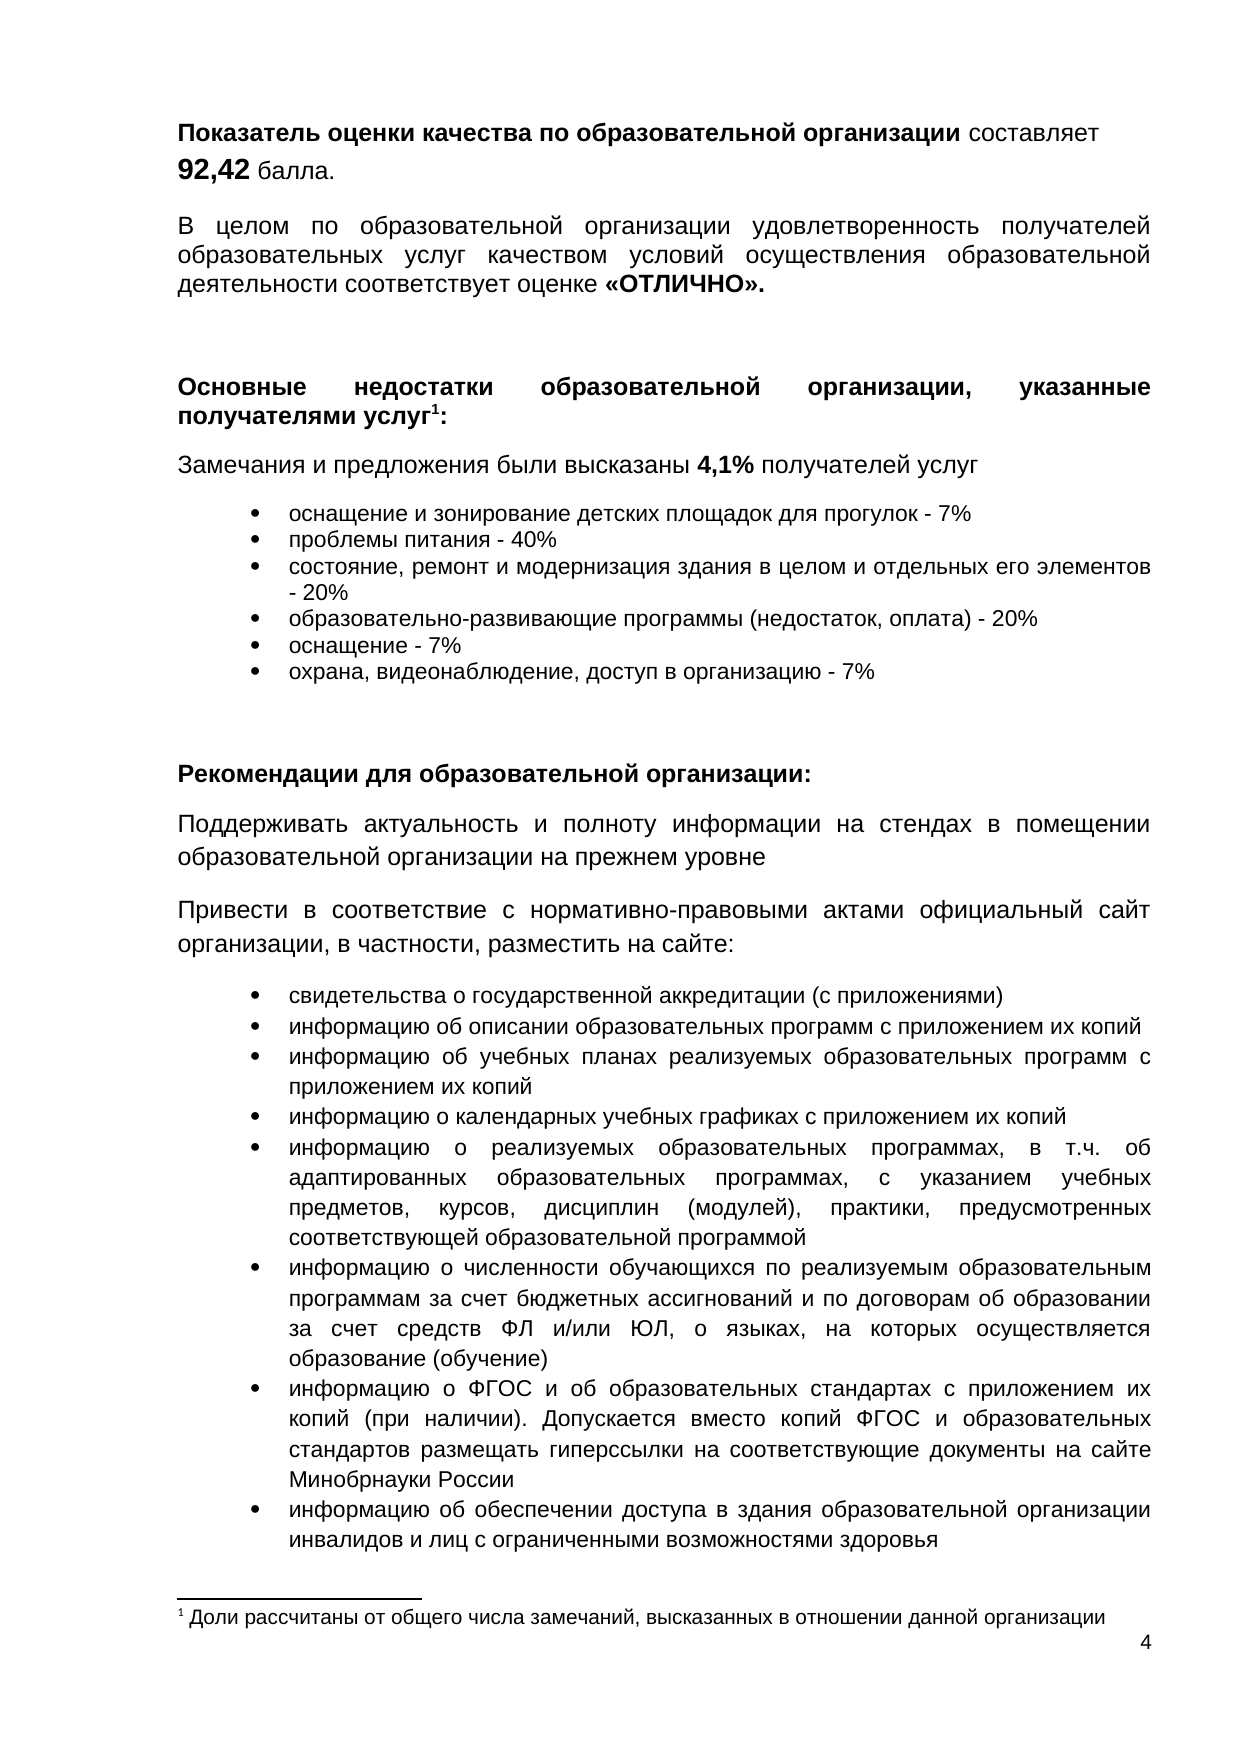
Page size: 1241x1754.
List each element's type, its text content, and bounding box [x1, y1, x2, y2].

list информацию о ФГОС и об образовательных стандартах с приложением их копий (при наличии). Допускается вместо копий ФГОС и образовательных стандартов размещать гиперссылки на соответствующие документы на сайте Минобрнауки России [251, 1375, 1152, 1492]
text В целом по образовательной организации удовлетворенность получателей образовательных услуг качеством условий осуществления образовательной деятельности соответствует оценке «ОТЛИЧНО». [177, 211, 1152, 297]
text Основные недостатки образовательной организации, указанные получателями услуг: [177, 372, 1152, 429]
list образовательно-развивающие программы (недостаток, оплата) - 20% [251, 605, 1152, 632]
list свидетельства о государственной аккредитации (с приложениями) [251, 982, 1152, 1009]
list информацию об описании образовательных программ с приложением их копий [251, 1013, 1152, 1039]
list информацию об учебных планах реализуемых образовательных программ с приложением их копий [251, 1043, 1152, 1099]
text Привести в соответствие с нормативно-правовыми актами официальный сайт организации, в частности, разместить на сайте: [177, 896, 1152, 957]
list информацию о календарных учебных графиках с приложением их копий [251, 1103, 1152, 1129]
list охрана, видеонаблюдение, доступ в организацию - 7% [251, 658, 1152, 684]
text Замечания и предложения были высказаны 4,1% получателей услуг [177, 450, 1152, 479]
list состояние, ремонт и модернизация здания в целом и отдельных его элементов - 20% [251, 553, 1152, 605]
list оснащение и зонирование детских площадок для прогулок - 7% [251, 500, 1152, 526]
list информацию о численности обучающихся по реализуемым образовательным программам за счет бюджетных ассигнований и по договорам об образовании за счет средств ФЛ и/или ЮЛ, о языках, на которых осуществляется образование (обучение) [251, 1254, 1152, 1371]
list оснащение - 7% [251, 632, 1152, 658]
list информацию о реализуемых образовательных программах, в т.ч. об адаптированных образовательных программах, с указанием учебных предметов, курсов, дисциплин (модулей), практики, предусмотренных соответствующей образовательной программой [251, 1133, 1152, 1250]
list проблемы питания - 40% [251, 526, 1152, 553]
text Поддерживать актуальность и полноту информации на стендах в помещении образовательной организации на прежнем уровне [177, 809, 1152, 870]
text Рекомендации для образовательной организации: [177, 759, 1152, 788]
list информацию об обеспечении доступа в здания образовательной организации инвалидов и лиц с ограниченными возможностями здоровья [251, 1496, 1152, 1552]
text Показатель оценки качества по образовательной организации составляет 92,42 балла. [177, 118, 1152, 185]
